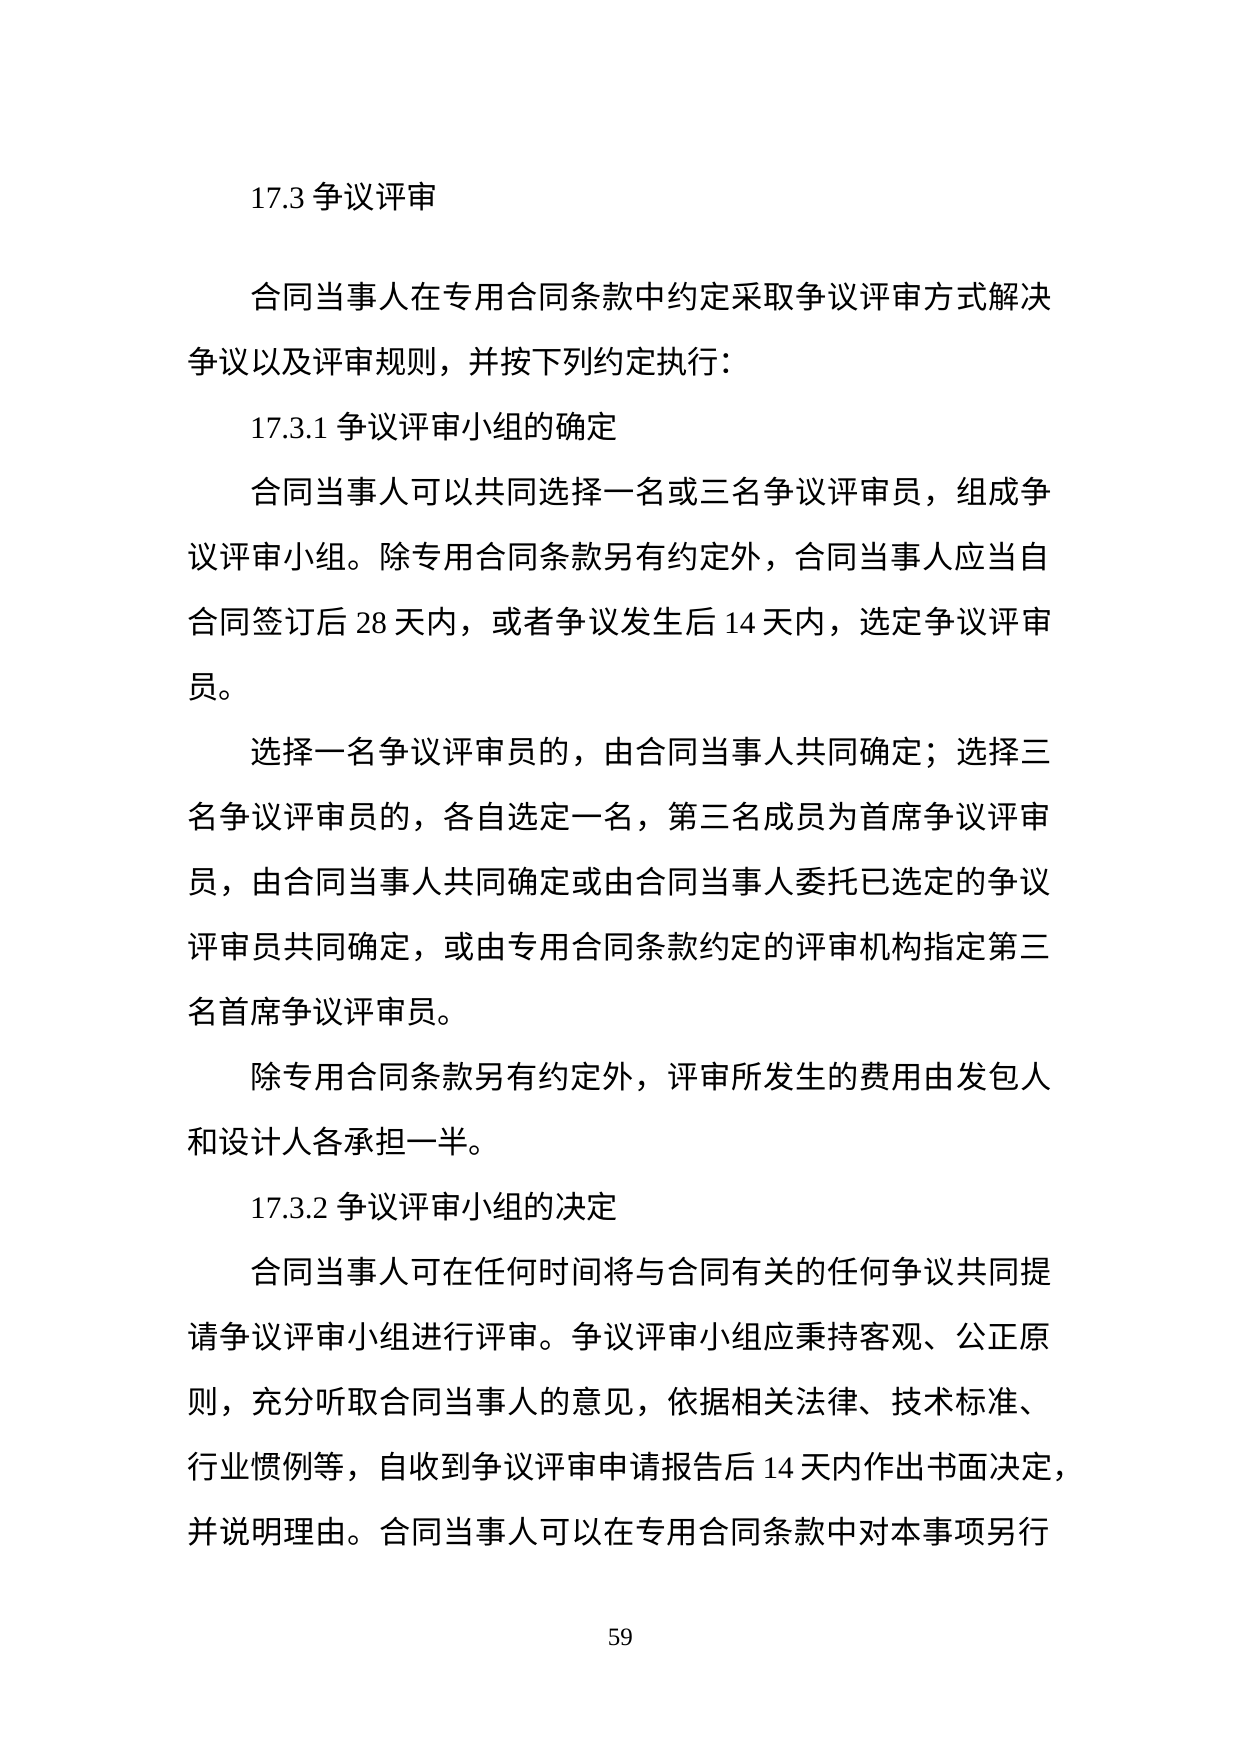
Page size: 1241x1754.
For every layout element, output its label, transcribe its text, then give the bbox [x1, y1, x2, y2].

text 17.3.1 争议评审小组的确定 [187, 392, 1053, 457]
text 17.3 争议评审 [187, 162, 1053, 227]
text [187, 1237, 1053, 1562]
text 除专用合同条款另有约定外，评审所发生的费用由发包人和设计人各承担一半。 [187, 1042, 1053, 1172]
text 选择一名争议评审员的，由合同当事人共同确定；选择三名争议评审员的，各自选定一名，第三名成员为首席争议评审员，由合同当事人共同确定或由合同当事人委托已选定的争议评审员共同确定，或由专用合同条款约定的评审机构指定第三名首席争议评审员。 [187, 717, 1053, 1042]
text 合同当事人在专用合同条款中约定采取争议评审方式解决争议以及评审规则，并按下列约定执行： [187, 262, 1053, 392]
text 17.3.2 争议评审小组的决定 [187, 1172, 1053, 1237]
text 合同当事人可以共同选择一名或三名争议评审员，组成争议评审小组。除专用合同条款另有约定外，合同当事人应当自合同签订后28天内，或者争议发生后14天内，选定争议评审员。 [187, 457, 1053, 717]
